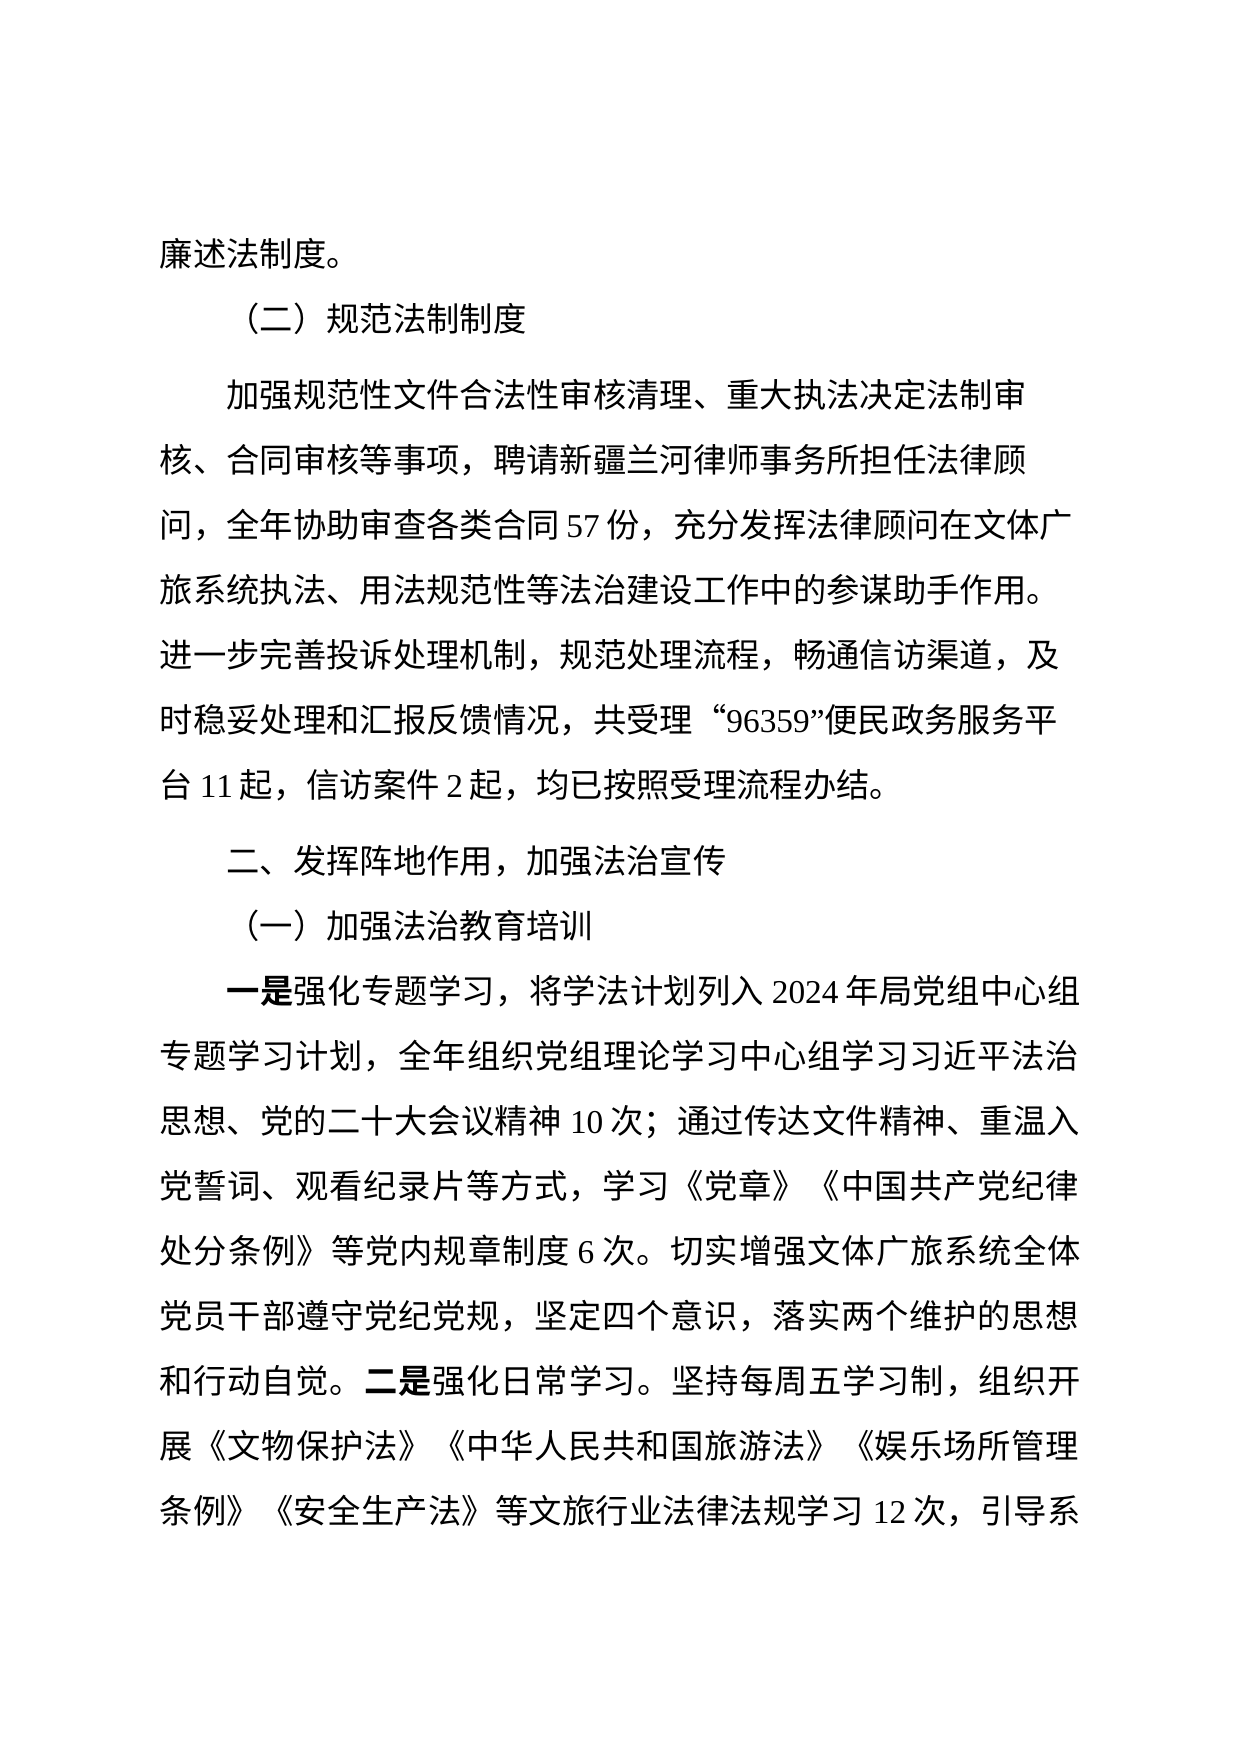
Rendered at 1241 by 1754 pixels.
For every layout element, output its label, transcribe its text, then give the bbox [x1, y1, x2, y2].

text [159, 219, 1081, 284]
text 二、发挥阵地作用，加强法治宣传 [159, 826, 1081, 891]
text 加强规范性文件合法性审核清理、重大执法决定法制审核、合同审核等事项，聘请新疆兰河律师事务所担任法律顾问，全年协助审查各类合同57份，充分发挥法律顾问在文体广旅系统执法、用法规范性等法治建设工作中的参谋助手作用。进一步完善投诉处理机制，规范处理流程，畅通信访渠道，及时稳妥处理和汇报反馈情况，共受理“96359”便民政务服务平台11起，信访案件2起，均已按照受理流程办结。 [159, 361, 1081, 816]
text （二）规范法制制度 [159, 284, 1081, 349]
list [159, 956, 1081, 1541]
text （一）加强法治教育培训 [159, 891, 1081, 956]
